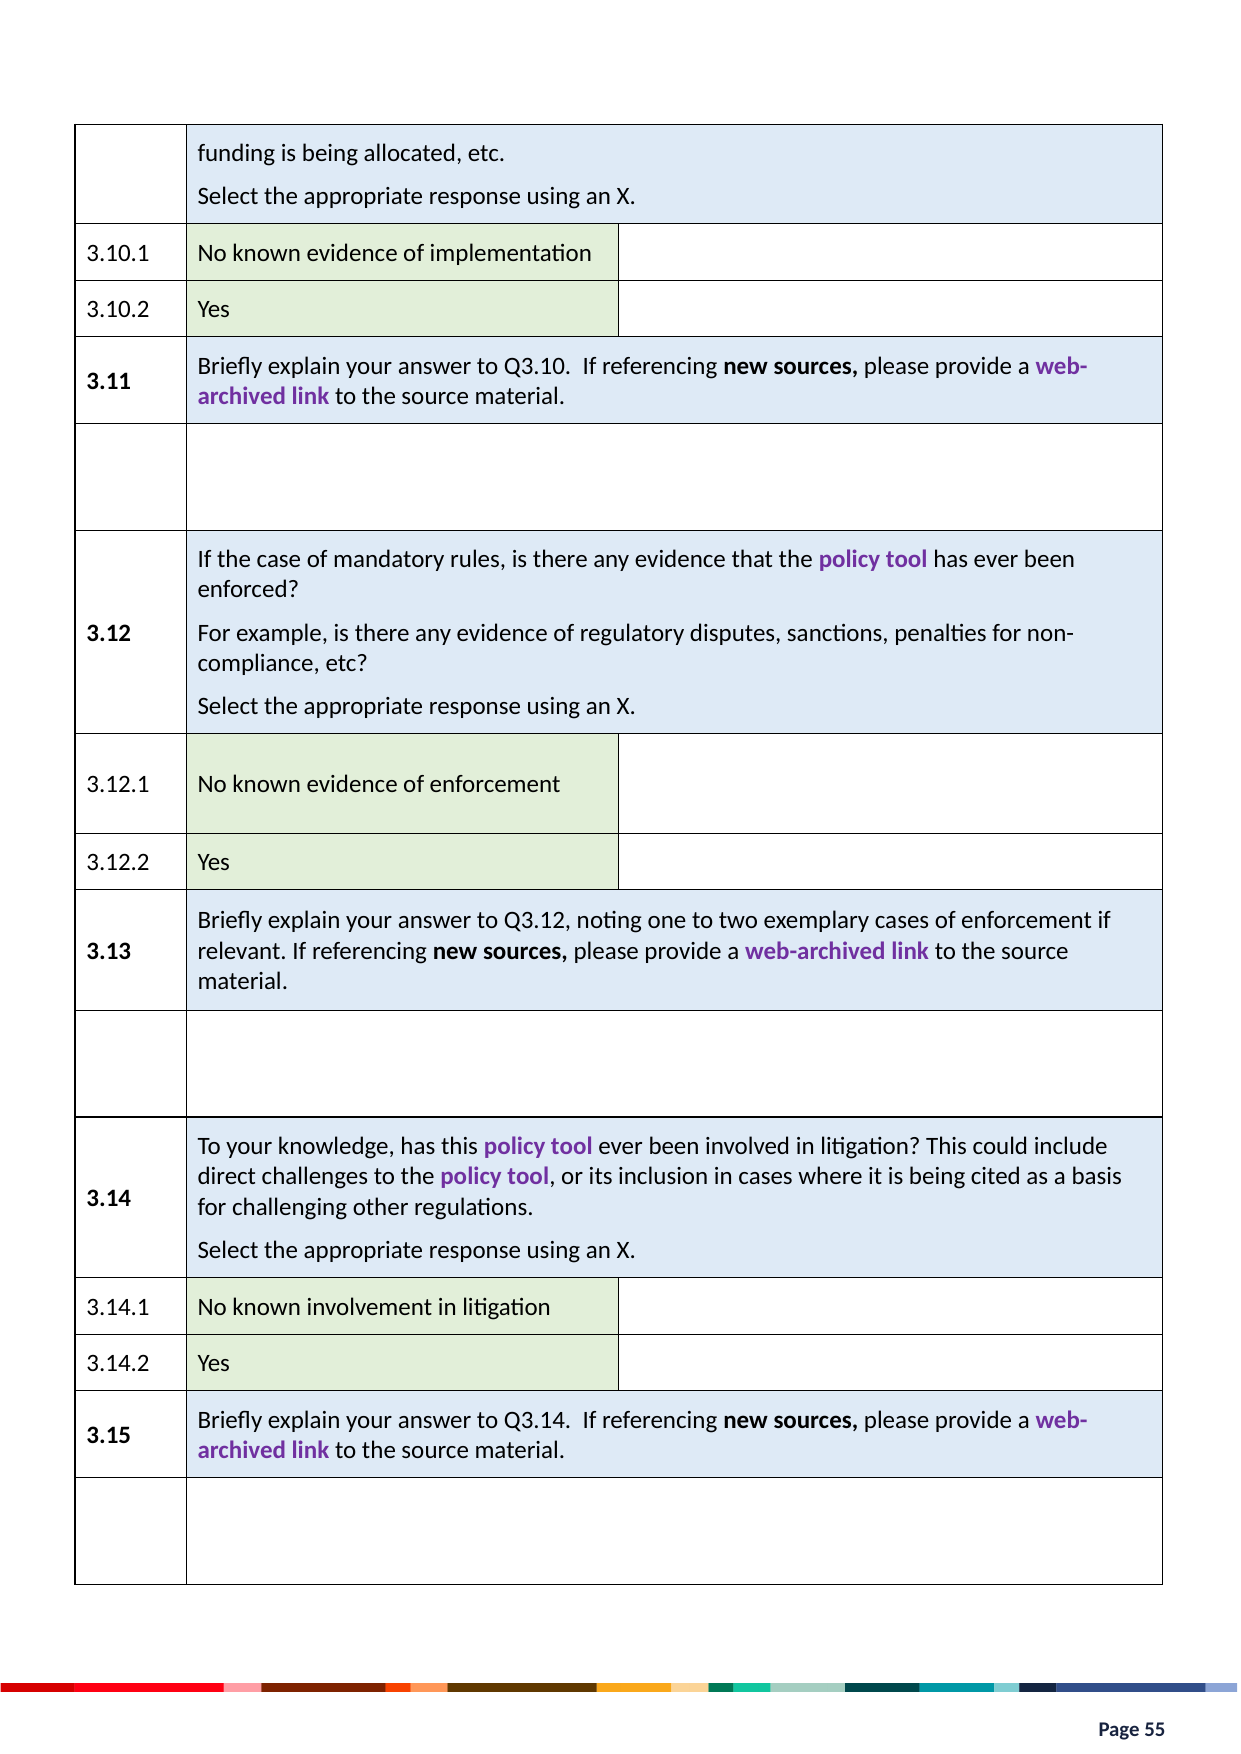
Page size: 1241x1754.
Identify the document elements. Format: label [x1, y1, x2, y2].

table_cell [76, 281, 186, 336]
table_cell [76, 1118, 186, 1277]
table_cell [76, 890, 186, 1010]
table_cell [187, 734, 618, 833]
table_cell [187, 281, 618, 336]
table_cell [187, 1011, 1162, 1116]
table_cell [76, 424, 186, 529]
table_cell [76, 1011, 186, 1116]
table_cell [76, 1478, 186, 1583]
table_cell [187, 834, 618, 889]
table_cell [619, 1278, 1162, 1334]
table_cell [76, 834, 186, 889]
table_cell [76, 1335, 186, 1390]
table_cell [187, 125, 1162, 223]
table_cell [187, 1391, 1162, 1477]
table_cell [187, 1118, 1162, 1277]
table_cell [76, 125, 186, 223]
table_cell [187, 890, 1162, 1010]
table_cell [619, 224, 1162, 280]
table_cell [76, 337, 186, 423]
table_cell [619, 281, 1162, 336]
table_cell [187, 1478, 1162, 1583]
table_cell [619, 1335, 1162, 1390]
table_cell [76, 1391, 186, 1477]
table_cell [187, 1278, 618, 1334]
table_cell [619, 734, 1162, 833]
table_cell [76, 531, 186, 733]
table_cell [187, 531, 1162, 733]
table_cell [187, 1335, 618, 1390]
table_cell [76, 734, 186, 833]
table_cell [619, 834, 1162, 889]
picture [0, 1683, 1236, 1692]
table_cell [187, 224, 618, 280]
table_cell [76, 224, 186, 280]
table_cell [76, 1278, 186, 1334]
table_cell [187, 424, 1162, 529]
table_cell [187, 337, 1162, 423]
